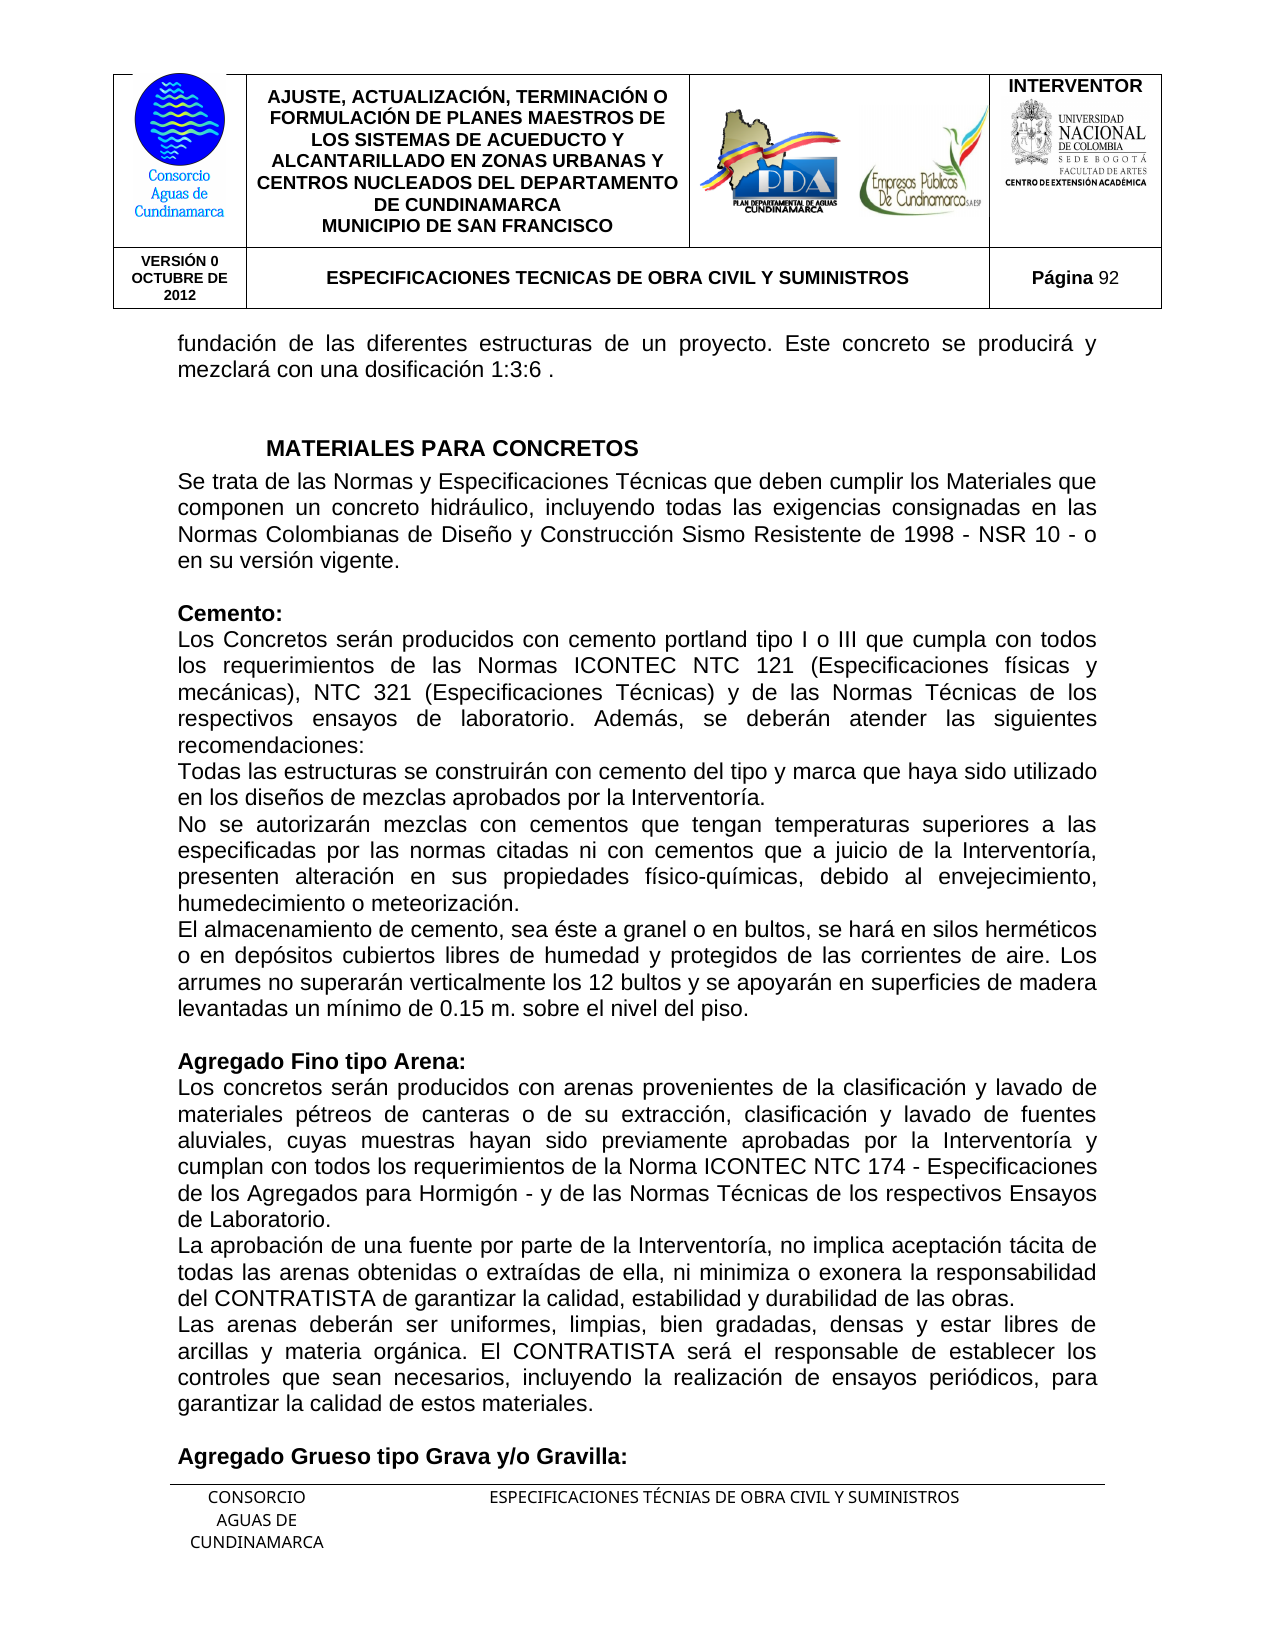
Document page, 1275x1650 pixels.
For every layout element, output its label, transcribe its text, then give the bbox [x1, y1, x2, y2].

text Los concretos serán producidos con arenas provenientes de la clasificación y lavado de materiales pétreos de canteras o de su extracción, clasificación y lavado de fuentes aluviales, cuyas muestras hayan sido previamente aprobadas por la Interventoría y cumplan con todos los requerimientos de la Norma ICONTEC NTC 174 - Especificaciones de los Agregados para Hormigón - y de las Normas Técnicas de los respectivos Ensayos de Laboratorio. [177, 1074, 1098, 1232]
picture [1001, 96, 1150, 188]
text Todas las estructuras se construirán con cemento del tipo y marca que haya sido utilizado en los diseños de mezclas aprobados por la Interventoría. [177, 758, 1098, 811]
text Cemento: [177, 600, 1098, 626]
text Se trata de las Normas y Especificaciones Técnicas que deben cumplir los Materiales que componen un concreto hidráulico, incluyendo todas las exigencias consignadas en las Normas Colombianas de Diseño y Construcción Sismo Resistente de 1998 - NSR 10 - o en su versión vigente. [177, 468, 1098, 573]
text Agregado Fino tipo Arena: [177, 1048, 1098, 1074]
text El almacenamiento de cemento, sea éste a granel o en bultos, se hará en silos herméticos o en depósitos cubiertos libres de humedad y protegidos de las corrientes de aire. Los arrumes no superarán verticalmente los 12 bultos y se apoyarán en superficies de madera levantadas un mínimo de 0.15 m. sobre el nivel del piso. [177, 916, 1098, 1021]
text Los Concretos serán producidos con cemento portland tipo I o III que cumpla con todos los requerimientos de las Normas ICONTEC NTC 121 (Especificaciones físicas y mecánicas), NTC 321 (Especificaciones Técnicas) y de las Normas Técnicas de los respectivos ensayos de laboratorio. Además, se deberán atender las siguientes recomendaciones: [177, 626, 1098, 758]
text Agregado Grueso tipo Grava y/o Gravilla: [177, 1443, 1098, 1469]
picture [858, 105, 990, 217]
text La aprobación de una fuente por parte de la Interventoría, no implica aceptación tácita de todas las arenas obtenidas o extraídas de ella, ni minimiza o exonera la responsabilidad del CONTRATISTA de garantizar la calidad, estabilidad y durabilidad de las obras. [177, 1232, 1098, 1311]
picture [699, 108, 841, 214]
text Las arenas deberán ser uniformes, limpias, bien gradadas, densas y estar libres de arcillas y materia orgánica. El CONTRATISTA será el responsable de establecer los controles que sean necesarios, incluyendo la realización de ensayos periódicos, para garantizar la calidad de estos materiales. [177, 1311, 1098, 1417]
subtitle MATERIALES PARA CONCRETOS [266, 435, 1098, 462]
picture [132, 73, 227, 218]
text No se autorizarán mezclas con cementos que tengan temperaturas superiores a las especificadas por las normas citadas ni con cementos que a juicio de la Interventoría, presenten alteración en sus propiedades físico-químicas, debido al envejecimiento, humedecimiento o meteorización. [177, 811, 1098, 916]
